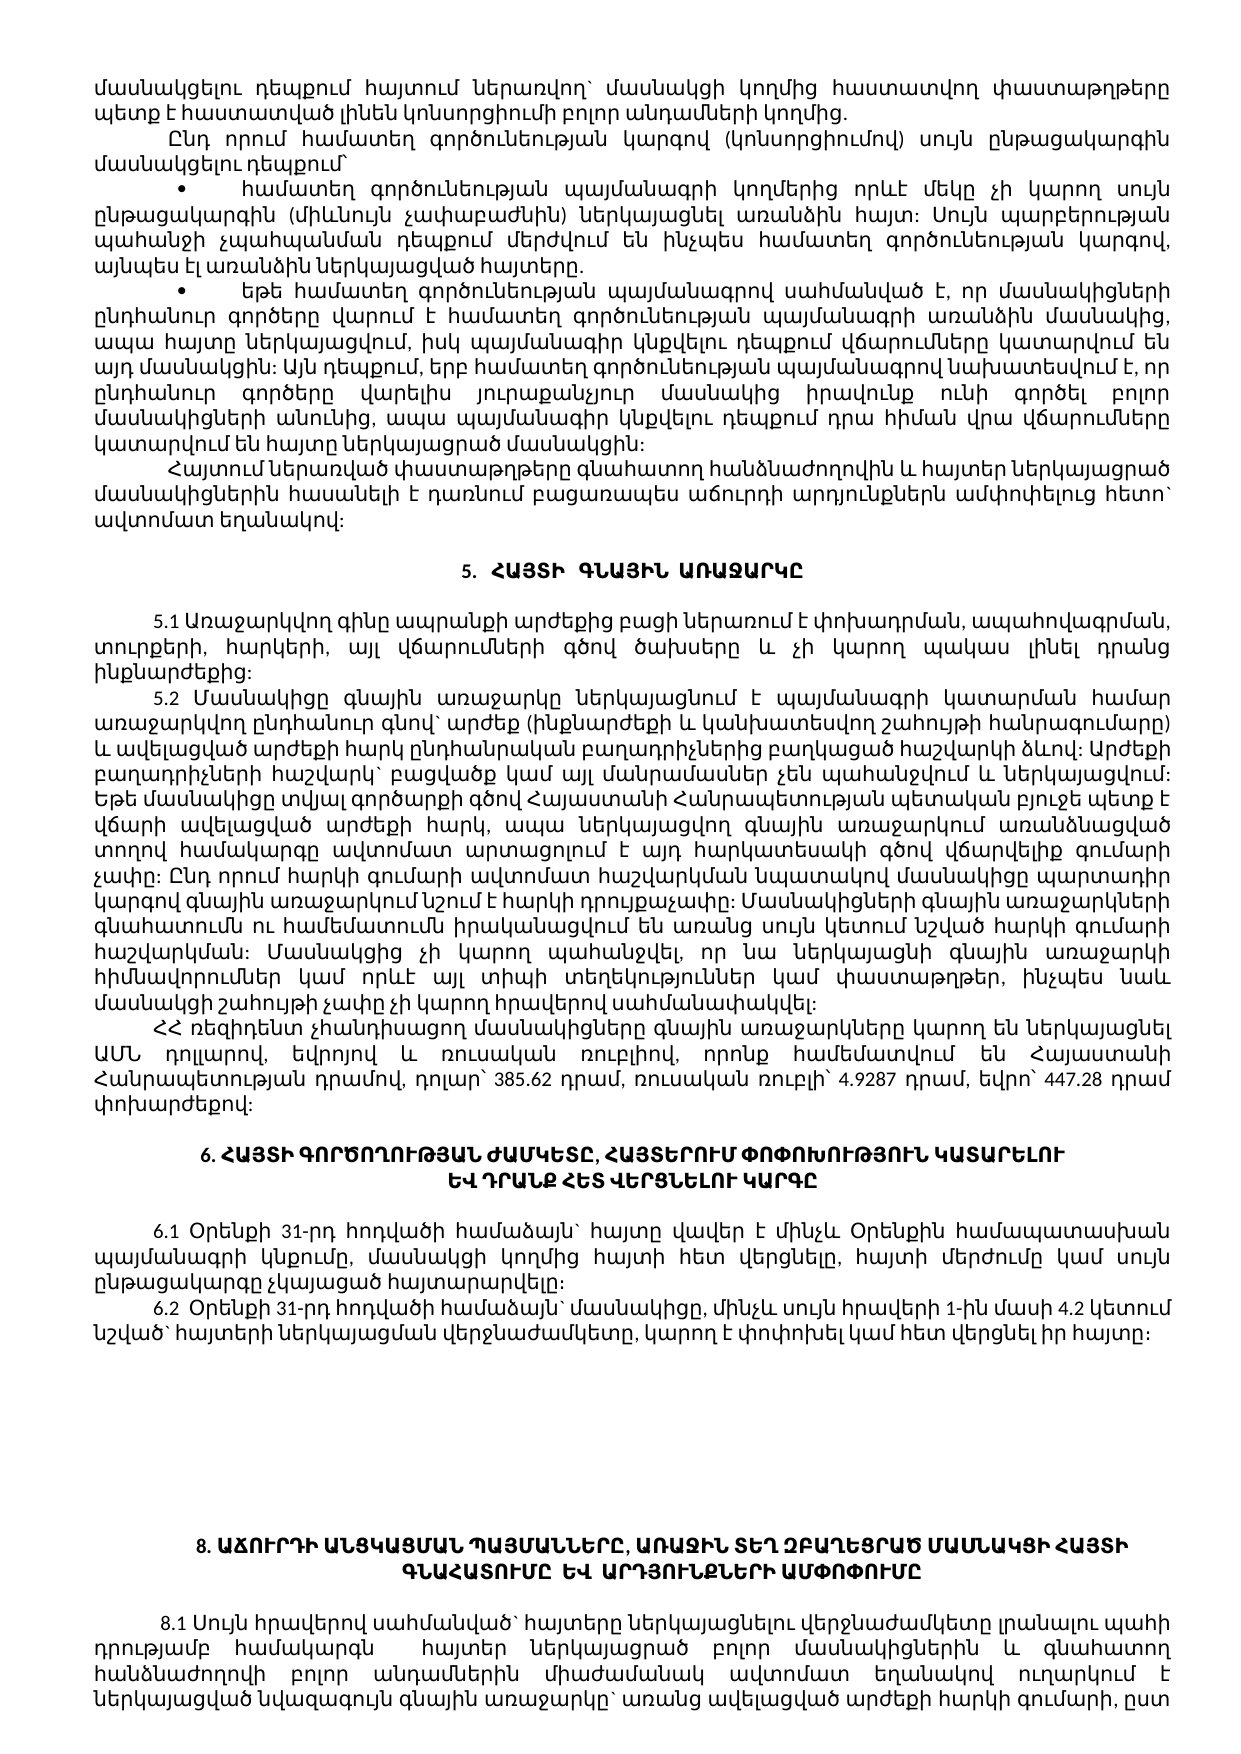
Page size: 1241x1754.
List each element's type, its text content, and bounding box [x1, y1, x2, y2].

text Ընդ որում համատեղ գործունեության կարգով (կոնսորցիումով) սույն ընթացակարգին մասնակցելու դեպքում՝ [94, 126, 1171, 177]
text 6.1 Օրենքի 31-րդ հոդվածի համաձայն` հայտը վավեր է մինչև Օրենքին համապատասխան պայմանագրի կնքումը, մասնակցի կողմից հայտի հետ վերցնելը, հայտի մերժումը կամ սույն ընթացակարգը չկայացած հայտարարվելը։ [94, 1219, 1171, 1295]
text 5.2 Մասնակիցը գնային առաջարկը ներկայացնում է պայմանագրի կատարման համար առաջարկվող ընդհանուր գնով` արժեք (ինքնարժեքի և կանխատեսվող շահույթի հանրագումարը) և ավելացված արժեքի հարկ ընդհանրական բաղադրիչներից բաղկացած հաշվարկի ձևով: Արժեքի բաղադրիչների հաշվարկ` բացվածք կամ այլ մանրամասներ չեն պահանջվում և ներկայացվում: Եթե մասնակիցը տվյալ գործարքի գծով Հայաստանի Հանրապետության պետական բյուջե պետք է վճարի ավելացված արժեքի հարկ, ապա ներկայացվող գնային առաջարկում առանձնացված տողով համակարգը ավտոմատ արտացոլում է այդ հարկատեսակի գծով վճարվելիք գումարի չափը: Ընդ որում հարկի գումարի ավտոմատ հաշվարկման նպատակով մասնակիցը պարտադիր կարգով գնային առաջարկում նշում է հարկի դրույքաչափը: Մասնակիցների գնային առաջարկների գնահատումն ու համեմատումն իրականացվում են առանց սույն կետում նշված հարկի գումարի հաշվարկման: Մասնակցից չի կարող պահանջվել, որ նա ներկայացնի գնային առաջարկի հիմնավորումներ կամ որևէ այլ տիպի տեղեկություններ կամ փաստաթղթեր, ինչպես նաև մասնակցի շահույթի չափը չի կարող հրավերով սահմանափակվել: [94, 685, 1171, 1015]
text Հայտում ներառված փաստաթղթերը գնահատող հանձնաժողովին և հայտեր ներկայացրած մասնակիցներին հասանելի է դառնում բացառապես աճուրդի արդյունքներն ամփոփելուց հետո` ավտոմատ եղանակով: [94, 456, 1171, 532]
text ՀՀ ռեզիդենտ չհանդիսացող մասնակիցները գնային առաջարկները կարող են ներկայացնել ԱՄՆ դոլլարով, եվրոյով և ռուսական ռուբլիով, որոնք համեմատվում են Հայաստանի Հանրապետության դրամով, դոլար՝ 385.62 դրամ, ռուսական ռուբլի՝ 4.9287 դրամ, եվրո՝ 447.28 դրամ փոխարժեքով: [94, 1015, 1171, 1117]
text 5. ՀԱՅՏԻ ԳՆԱՅԻՆ ԱՌԱՋԱՐԿԸ [94, 558, 1171, 583]
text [94, 1610, 1171, 1712]
list եթե համատեղ գործունեության պայմանագրով սահմանված է, որ մասնակիցների ընդհանուր գործերը վարում է համատեղ գործունեության պայմանագրի առանձին մասնակից, ապա հայտը ներկայացվում, իսկ պայմանագիր կնքվելու դեպքում վճարումները կատարվում են այդ մասնակցին: Այն դեպքում, երբ համատեղ գործունեության պայմանագրով նախատեսվում է, որ ընդհանուր գործերը վարելիս յուրաքանչյուր մասնակից իրավունք ունի գործել բոլոր մասնակիցների անունից, ապա պայմանագիր կնքվելու դեպքում դրա հիման վրա վճարումները կատարվում են հայտը ներկայացրած մասնակցին: [94, 278, 1171, 456]
text 5.1 Առաջարկվող գինը ապրանքի արժեքից բացի ներառում է փոխադրման, ապահովագրման, տուրքերի, հարկերի, այլ վճարումների գծով ծախսերը և չի կարող պակաս լինել դրանց ինքնարժեքից: [94, 609, 1171, 685]
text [94, 75, 1171, 126]
text ԵՎ ԴՐԱՆՔ ՀԵՏ ՎԵՐՑՆԵԼՈՒ ԿԱՐԳԸ [94, 1168, 1171, 1193]
text ԳՆԱՀԱՏՈՒՄԸ ԵՎ ԱՐԴՅՈՒՆՔՆԵՐԻ ԱՄՓՈՓՈՒՄԸ [94, 1559, 1171, 1584]
text 8. ԱՃՈՒՐԴԻ ԱՆՑԿԱՑՄԱՆ ՊԱՅՄԱՆՆԵՐԸ, ԱՌԱՋԻՆ ՏԵՂ ԶԲԱՂԵՑՐԱԾ ՄԱՍՆԱԿՑԻ ՀԱՅՏԻ [94, 1534, 1171, 1559]
text 6. ՀԱՅՏԻ ԳՈՐԾՈՂՈՒԹՅԱՆ ԺԱՄԿԵՏԸ, ՀԱՅՏԵՐՈՒՄ ՓՈՓՈԽՈՒԹՅՈՒՆ ԿԱՏԱՐԵԼՈՒ [94, 1142, 1171, 1168]
text 6.2 Օրենքի 31-րդ հոդվածի համաձայն` մասնակիցը, մինչև սույն հրավերի 1-ին մասի 4.2 կետում նշված` հայտերի ներկայացման վերջնաժամկետը, կարող է փոփոխել կամ հետ վերցնել իր հայտը։ [94, 1295, 1171, 1346]
list համատեղ գործունեության պայմանագրի կողմերից որևէ մեկը չի կարող սույն ընթացակարգին (միևնույն չափաբաժնին) ներկայացնել առանձին հայտ: Սույն պարբերության պահանջի չպահպանման դեպքում մերժվում են ինչպես համատեղ գործունեության կարգով, այնպես էլ առանձին ներկայացված հայտերը. [94, 177, 1171, 278]
